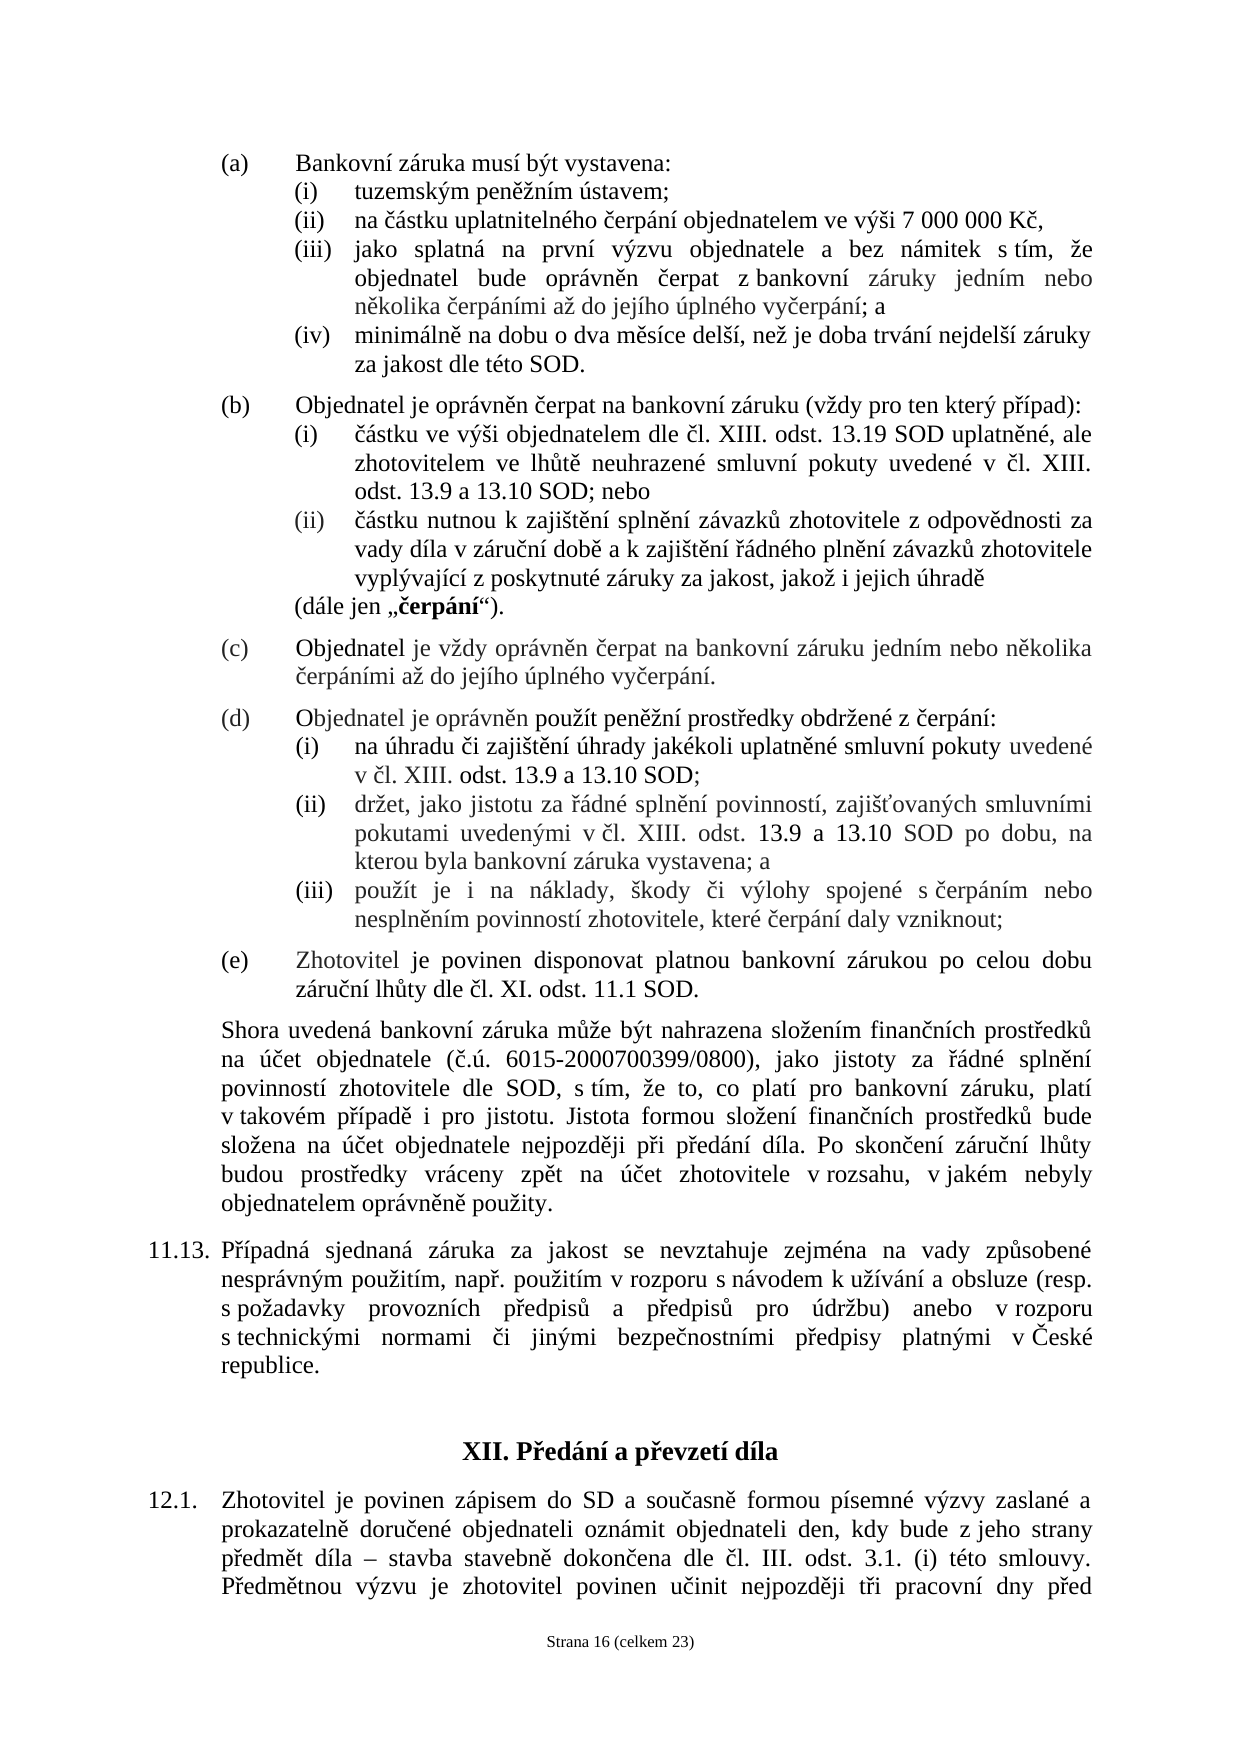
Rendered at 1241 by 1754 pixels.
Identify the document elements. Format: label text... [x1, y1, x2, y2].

list Objednatel je oprávněn použít peněžní prostředky obdržené z čerpání: [221, 703, 1093, 731]
list minimálně na dobu o dva měsíce delší, než je doba trvání nejdelší záruky za jakost dle této SOD. [294, 320, 1093, 378]
list Zhotovitel je povinen disponovat platnou bankovní zárukou po celou dobu záruční lhůty dle čl. XI. odst. 11.1 SOD. [221, 945, 1093, 1003]
list Případná sjednaná záruka za jakost se nevztahuje zejména na vady způsobené nesprávným použitím, např. použitím v rozporu s návodem k užívání a obsluze (resp. s požadavky provozních předpisů a předpisů pro údržbu) anebo v rozporu s technickými normami či jinými bezpečnostními předpisy platnými v České republice. [148, 1236, 1093, 1379]
list Bankovní záruka musí být vystavena: [221, 148, 1093, 176]
list Objednatel je oprávněn čerpat na bankovní záruku (vždy pro ten který případ): [221, 390, 1093, 419]
list na částku uplatnitelného čerpání objednatelem ve výši 7 000 000 Kč, [294, 205, 1093, 234]
list Objednatel je vždy oprávněn čerpat na bankovní záruku jedním nebo několika čerpáními až do jejího úplného vyčerpání. [221, 633, 1093, 690]
text Shora uvedená bankovní záruka může být nahrazena složením finančních prostředků na účet objednatele (č.ú. 6015-2000700399/0800), jako jistoty za řádné splnění povinností zhotovitele dle SOD, s tím, že to, co platí pro bankovní záruku, platí v takovém případě i pro jistotu. Jistota formou složení finančních prostředků bude složena na účet objednatele nejpozději při předání díla. Po skončení záruční lhůty budou prostředky vráceny zpět na účet zhotovitele v rozsahu, v jakém nebyly objednatelem oprávněně použity. [221, 1015, 1093, 1216]
list tuzemským peněžním ústavem; [294, 176, 1093, 205]
list držet, jako jistotu za řádné splnění povinností, zajišťovaných smluvními pokutami uvedenými v čl. XIII. odst. 13.9 a 13.10 SOD po dobu, na kterou byla bankovní záruka vystavena; a [295, 789, 1093, 875]
list použít je i na náklady, škody či výlohy spojené s čerpáním nebo nesplněním povinností zhotovitele, které čerpání daly vzniknout; [295, 875, 1093, 933]
list částku nutnou k zajištění splnění závazků zhotovitele z odpovědnosti za vady díla v záruční době a k zajištění řádného plnění závazků zhotovitele vyplývající z poskytnuté záruky za jakost, jakož i jejich úhradě [294, 505, 1093, 591]
subtitle XII. Předání a převzetí díla [148, 1435, 1093, 1466]
text (dále jen „čerpání“). [294, 591, 1093, 620]
list částku ve výši objednatelem dle čl. XIII. odst. 13.19 SOD uplatněné, ale zhotovitelem ve lhůtě neuhrazené smluvní pokuty uvedené v čl. XIII. odst. 13.9 a 13.10 SOD; nebo [294, 419, 1093, 505]
list na úhradu či zajištění úhrady jakékoli uplatněné smluvní pokuty uvedené v čl. XIII. odst. 13.9 a 13.10 SOD; [295, 731, 1093, 789]
list jako splatná na první výzvu objednatele a bez námitek s tím, že objednatel bude oprávněn čerpat z bankovní záruky jedním nebo několika čerpáními až do jejího úplného vyčerpání; a [294, 234, 1093, 320]
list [148, 1485, 1093, 1600]
